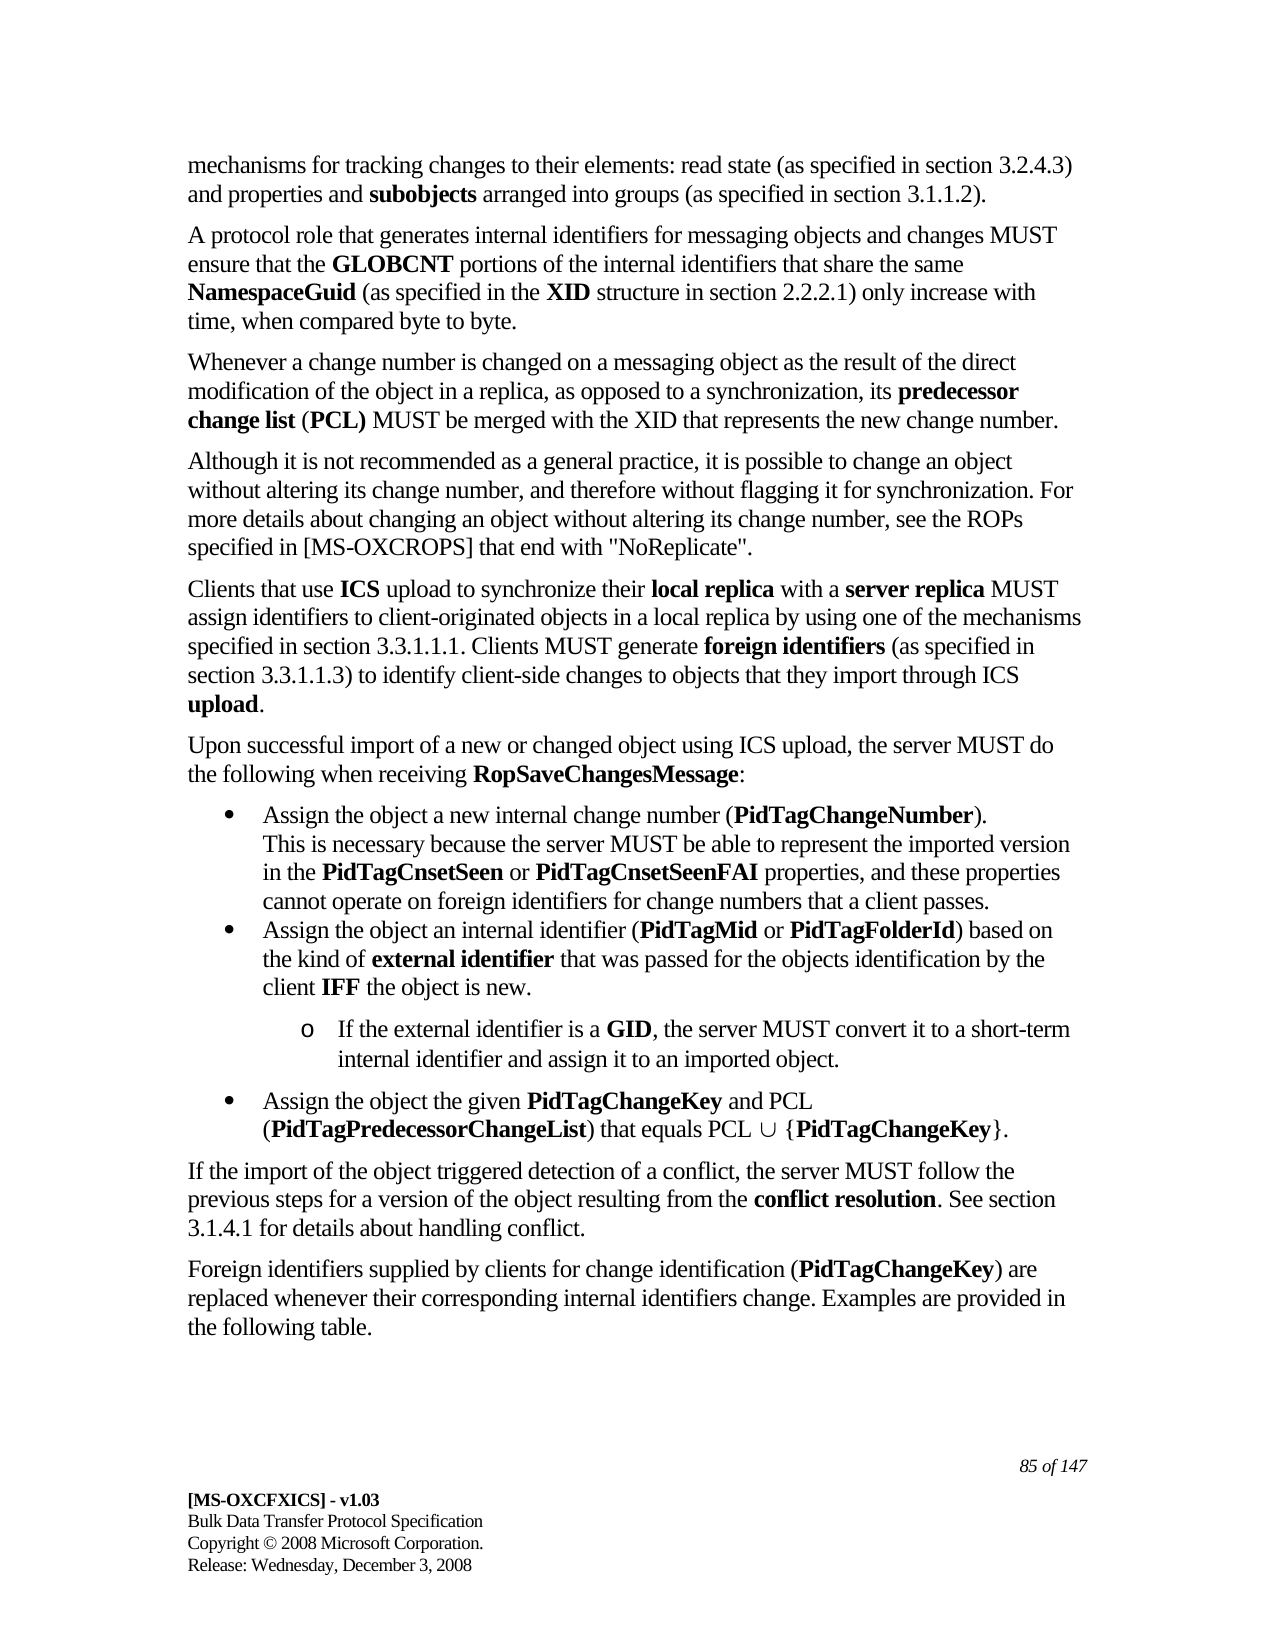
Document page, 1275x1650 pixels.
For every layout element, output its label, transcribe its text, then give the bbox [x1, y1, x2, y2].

list If the external identifier is a GID, the server MUST convert it to a short-term internal identifier and assign it to an imported object. [300, 1014, 1087, 1073]
text If the import of the object triggered detection of a conflict, the server MUST follow the previous steps for a version of the object resulting from the conflict resolution. See section 3.1.4.1 for details about handling conflict. [187, 1156, 1087, 1242]
text Foreign identifiers supplied by clients for change identification (PidTagChangeKey) are replaced whenever their corresponding internal identifiers change. Examples are provided in the following table. [187, 1254, 1087, 1341]
text Although it is not recommended as a general practice, it is possible to change an object without altering its change number, and therefore without flagging it for synchronization. For more details about changing an object without altering its change number, see the ROPs specified in [MS-OXCROPS] that end with "NoReplicate". [187, 446, 1087, 561]
list Assign the object a new internal change number (PidTagChangeNumber). This is necessary because the server MUST be able to represent the imported version in the PidTagCnsetSeen or PidTagCnsetSeenFAI properties, and these properties cannot operate on foreign identifiers for change numbers that a client passes. [225, 800, 1087, 915]
text Upon successful import of a new or changed object using ICS upload, the server MUST do the following when receiving RopSaveChangesMessage: [187, 730, 1087, 787]
text A protocol role that generates internal identifiers for messaging objects and changes MUST ensure that the GLOBCNT portions of the internal identifiers that share the same NamespaceGuid (as specified in the XID structure in section 2.2.2.1) only increase with time, when compared byte to byte. [187, 220, 1087, 335]
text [187, 150, 1087, 207]
list Assign the object an internal identifier (PidTagMid or PidTagFolderId) based on the kind of external identifier that was passed for the objects identification by the client IFF the object is new. [225, 915, 1087, 1001]
list Assign the object the given PidTagChangeKey and PCL (PidTagPredecessorChangeList) that equals PCL {PidTagChangeKey}. [225, 1086, 1087, 1143]
text Whenever a change number is changed on a messaging object as the result of the direct modification of the object in a replica, as opposed to a synchronization, its predecessor change list (PCL) MUST be merged with the XID that represents the new change number. [187, 347, 1087, 434]
text Clients that use ICS upload to synchronize their local replica with a server replica MUST assign identifiers to client-originated objects in a local replica by using one of the mechanisms specified in section 3.3.1.1.1. Clients MUST generate foreign identifiers (as specified in section 3.3.1.1.3) to identify client-side changes to objects that they import through ICS upload. [187, 574, 1087, 717]
